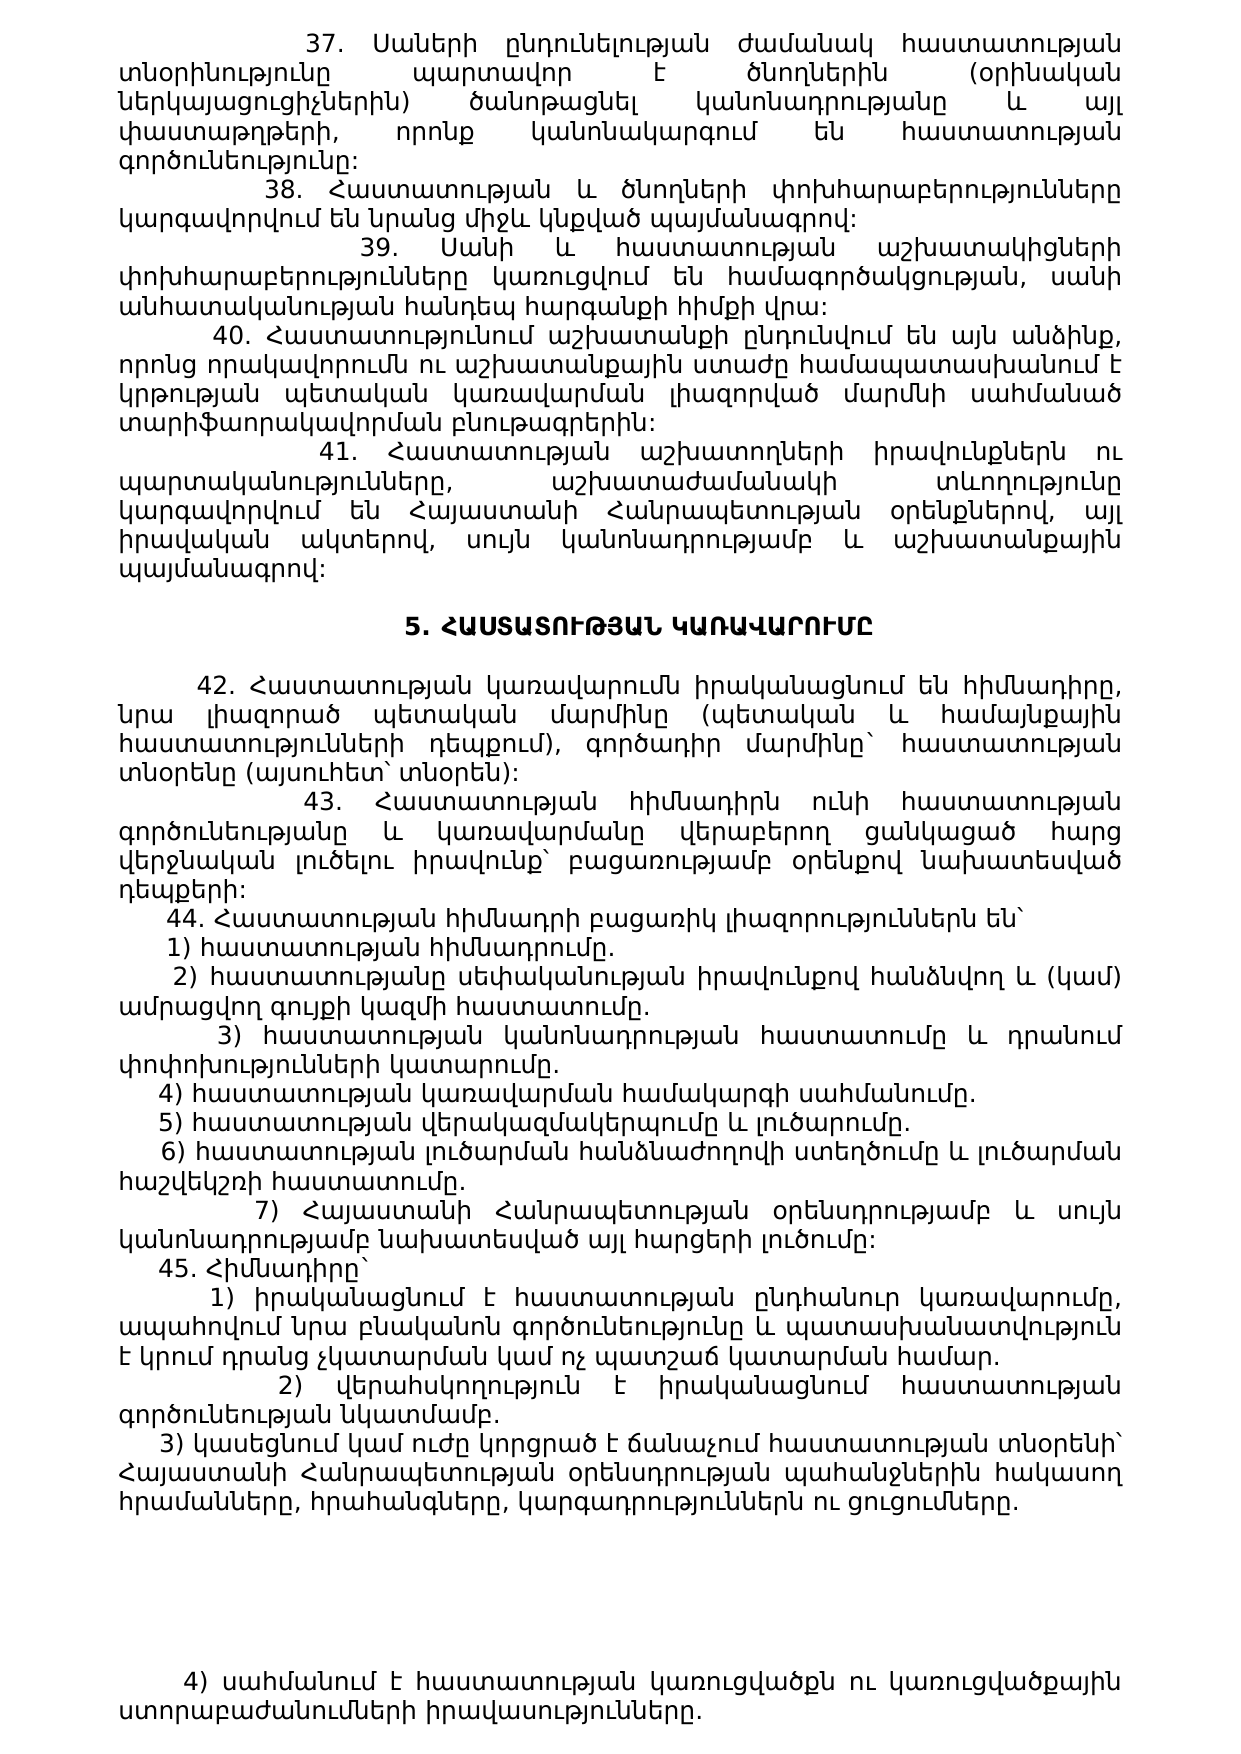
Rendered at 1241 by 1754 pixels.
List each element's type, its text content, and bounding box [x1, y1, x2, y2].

text 5) հաստատության վերակազմակերպումը և լուծարումը. [118, 1108, 1122, 1137]
text 38. Հաստատության և ծնողների փոխհարաբերությունները կարգավորվում են նրանց միջև կնքված պայմանագրով: [118, 175, 1122, 233]
text 40. Հաստատությունում աշխատանքի ընդունվում են այն անձինք, որոնց որակավորումն ու աշխատանքային ստաժը համապատասխանում է կրթության պետական կառավարման լիազորված մարմնի սահմանած տարիֆաորակավորման բնութագրերին: [118, 321, 1122, 437]
text 41. Հաստատության աշխատողների իրավունքներն ու պարտականությունները, աշխատաժամանակի տևողությունը կարգավորվում են Հայաստանի Հանրապետության օրենքներով, այլ իրավական ակտերով, սույն կանոնադրությամբ և աշխատանքային պայմանագրով: [118, 437, 1122, 583]
text 3) հաստատության կանոնադրության հաստատումը և դրանում փոփոխությունների կատարումը. [118, 1021, 1122, 1079]
text 1) հաստատության հիմնադրումը. [118, 933, 1122, 962]
text 37. Սաների ընդունելության ժամանակ հաստատության տնօրինությունը պարտավոր է ծնողներին (օրինական ներկայացուցիչներին) ծանոթացնել կանոնադրությանը և այլ փաստաթղթերի, որոնք կանոնակարգում են հաստատության գործունեությունը: [118, 29, 1122, 175]
text 4) սահմանում է հաստատության կառուցվածքն ու կառուցվածքային ստորաբաժանումների իրավասությունները. [118, 1667, 1122, 1726]
text 3) կասեցնում կամ ուժը կորցրած է ճանաչում հաստատության տնօրենի՝ Հայաստանի Հանրապետության օրենսդրության պահանջներին հակասող հրամանները, հրահանգները, կարգադրություններն ու ցուցումները. [118, 1429, 1122, 1517]
text 7) Հայաստանի Հանրապետության օրենսդրությամբ և սույն կանոնադրությամբ նախատեսված այլ հարցերի լուծումը: [118, 1196, 1122, 1254]
text 2) վերահսկողություն է իրականացնում հաստատության գործունեության նկատմամբ. [118, 1371, 1122, 1429]
list ՀԱՍՏԱՏՈՒԹՅԱՆ ԿԱՌԱՎԱՐՈՒՄԸ [156, 612, 1122, 642]
text 39. Սանի և հաստատության աշխատակիցների փոխհարաբերությունները կառուցվում են համագործակցության, սանի անհատականության հանդեպ հարգանքի հիմքի վրա: [118, 233, 1122, 321]
text 43. Հաստատության հիմնադիրն ունի հաստատության գործունեությանը և կառավարմանը վերաբերող ցանկացած հարց վերջնական լուծելու իրավունք՝ բացառությամբ օրենքով նախատեսված դեպքերի: [118, 787, 1122, 904]
text 2) հաստատությանը սեփականության իրավունքով հանձնվող և (կամ) ամրացվող գույքի կազմի հաստատումը. [118, 962, 1122, 1021]
text 44. Հաստատության հիմնադրի բացառիկ լիազորություններն են՝ [118, 904, 1122, 933]
text 42. Հաստատության կառավարումն իրականացնում են հիմնադիրը, նրա լիազորած պետական մարմինը (պետական և համայնքային հաստատությունների դեպքում), գործադիր մարմինը` հաստատության տնօրենը (այսուհետ՝ տնօրեն): [118, 671, 1122, 787]
text 1) իրականացնում է հաստատության ընդհանուր կառավարումը, ապահովում նրա բնականոն գործունեությունը և պատասխանատվություն է կրում դրանց չկատարման կամ ոչ պատշաճ կատարման համար. [118, 1283, 1122, 1371]
text 45. Հիմնադիրը` [118, 1254, 1122, 1283]
text 6) հաստատության լուծարման հանձնաժողովի ստեղծումը և լուծարման հաշվեկշռի հաստատումը. [118, 1137, 1122, 1196]
text 4) հաստատության կառավարման համակարգի սահմանումը. [118, 1079, 1122, 1108]
